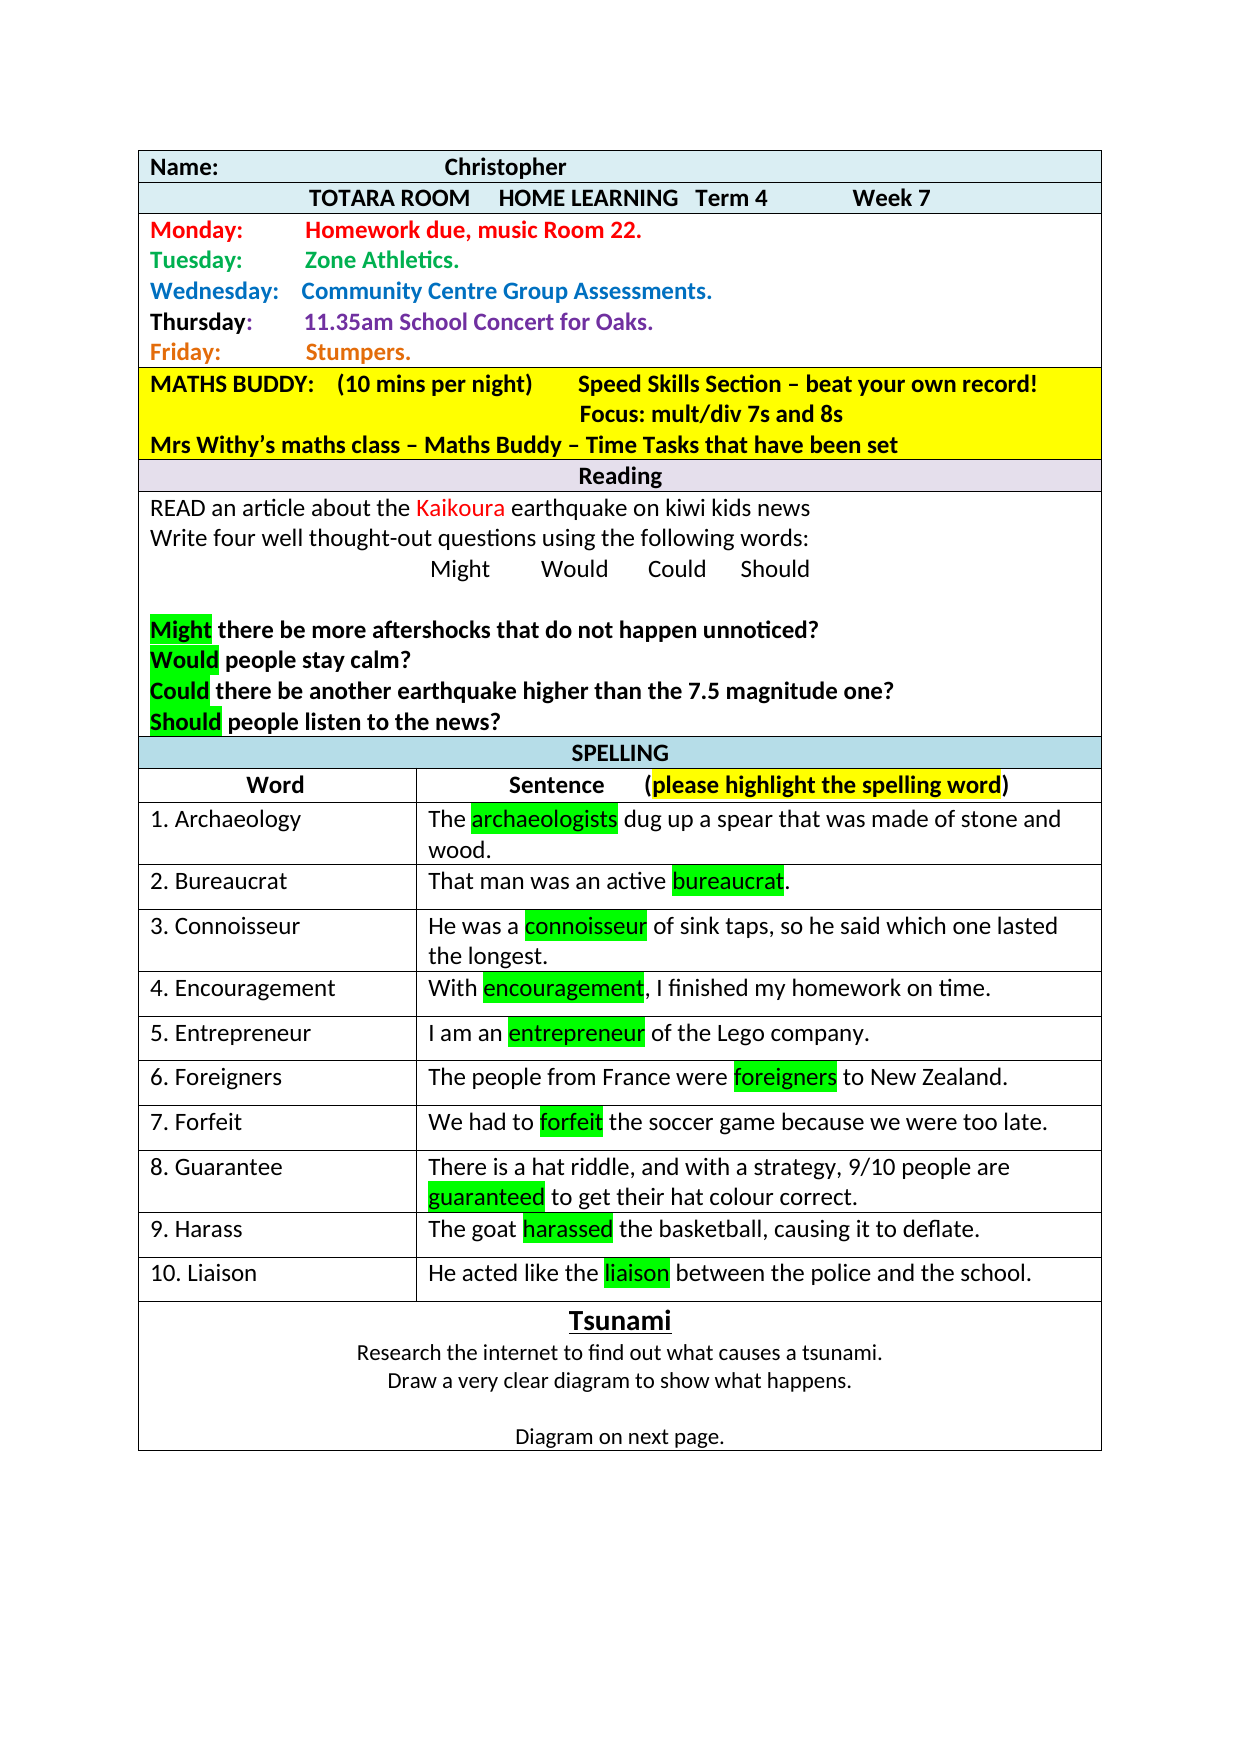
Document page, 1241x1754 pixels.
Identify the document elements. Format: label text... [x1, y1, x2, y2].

table_cell Monday: Homework due, music Room 22. Tuesday: Zone Athletics. Wednesday: Community Centre Group Assessments. Thursday: 11.35am School Concert for Oaks. Friday: Stumpers. [139, 214, 1101, 367]
table_cell Sentence (please highlight the spelling word) [417, 769, 1101, 802]
table_cell 10. Liaison [139, 1258, 416, 1301]
table_cell 9. Harass [139, 1213, 416, 1257]
table_cell 8. Guarantee [139, 1151, 416, 1212]
table_cell TOTARA ROOM HOME LEARNING Term 4 Week 7 [139, 183, 1101, 213]
table_cell 2. Bureaucrat [139, 865, 416, 909]
table_cell Word [139, 769, 416, 802]
table_cell 7. Forfeit [139, 1106, 416, 1150]
table_cell 4. Encouragement [139, 972, 416, 1016]
table_cell The goat harassed the basketball, causing it to deflate. [417, 1213, 1101, 1257]
table_header Name: Christopher [139, 151, 1101, 182]
table_cell Tsunami Research the internet to find out what causes a tsunami. Draw a very clear diagram to show what happens. Diagram on next page. [139, 1302, 1101, 1450]
table_cell READ an article about the Kaikoura earthquake on kiwi kids news Write four well thought-out questions using the following words: Might Would Could Should Might there be more aftershocks that do not happen unnoticed? Would people stay calm? Could there be another earthquake higher than the 7.5 magnitude one? Should people listen to the news? [139, 492, 1101, 736]
table_cell With encouragement, I finished my homework on time. [417, 972, 1101, 1016]
table_cell He acted like the liaison between the police and the school. [417, 1258, 1101, 1301]
table_cell That man was an active bureaucrat. [417, 865, 1101, 909]
table_cell We had to forfeit the soccer game because we were too late. [417, 1106, 1101, 1150]
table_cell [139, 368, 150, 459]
table_cell The archaeologists dug up a spear that was made of stone and wood. [417, 803, 1101, 864]
table_cell I am an entrepreneur of the Lego company. [417, 1017, 1101, 1060]
table_cell 6. Foreigners [139, 1061, 416, 1105]
table_cell He was a connoisseur of sink taps, so he said which one lasted the longest. [417, 910, 1101, 971]
table_cell 1. Archaeology [139, 803, 416, 864]
table_cell 5. Entrepreneur [139, 1017, 416, 1060]
table_cell 3. Connoisseur [139, 910, 416, 971]
table_cell Reading [139, 460, 1101, 491]
table_cell SPELLING [139, 737, 1101, 768]
table_cell The people from France were foreigners to New Zealand. [417, 1061, 1101, 1105]
table_cell There is a hat riddle, and with a strategy, 9/10 people are guaranteed to get their hat colour correct. [417, 1151, 1101, 1212]
table_cell MATHS BUDDY: (10 mins per night) Speed Skills Section – beat your own record! Focus: mult/div 7s and 8s Mrs Withy’s maths class – Maths Buddy – Time Tasks that have been set [844, 368, 1101, 459]
